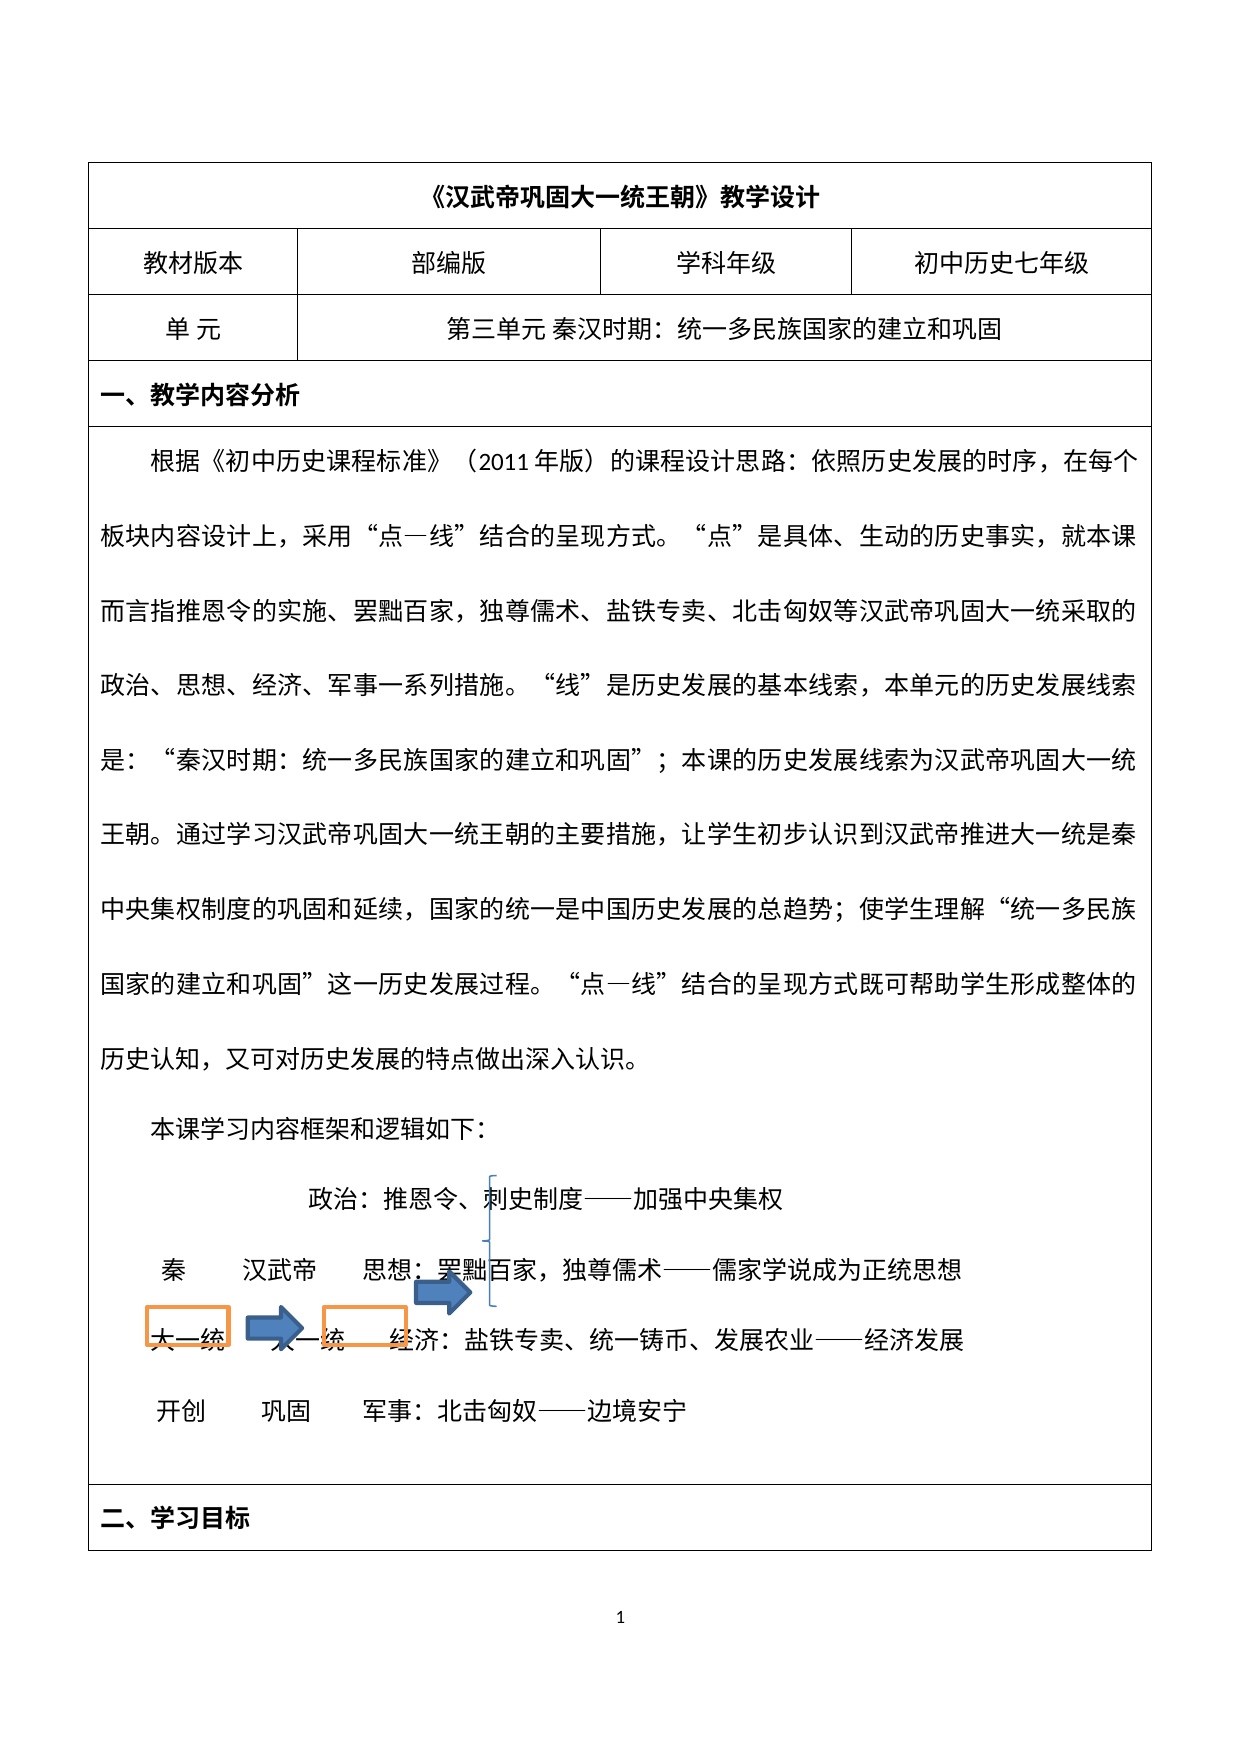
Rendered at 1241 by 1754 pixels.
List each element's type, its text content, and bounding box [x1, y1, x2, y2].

table_cell 初中历史七年级 [852, 229, 1151, 294]
table_cell 一、教学内容分析 [89, 361, 1151, 426]
table_cell 二、学习目标 [89, 1485, 1151, 1549]
table_cell 学科年级 [601, 229, 851, 294]
table_cell 根据《初中历史课程标准》（2011年版）的课程设计思路：依照历史发展的时序，在每个板块内容设计上，采用“点—线”结合的呈现方式。“点”是具体、生动的历史事实，就本课而言指推恩令的实施、罢黜百家，独尊儒术、盐铁专卖、北击匈奴等汉武帝巩固大一统采取的政治、思想、经济、军事一系列措施。“线”是历史发展的基本线索，本单元的历史发展线索是：“秦汉时期：统一多民族国家的建立和巩固”；本课的历史发展线索为汉武帝巩固大一统王朝。通过学习汉武帝巩固大一统王朝的主要措施，让学生初步认识到汉武帝推进大一统是秦中央集权制度的巩固和延续，国家的统一是中国历史发展的总趋势；使学生理解“统一多民族国家的建立和巩固”这一历史发展过程。“点—线”结合的呈现方式既可帮助学生形成整体的历史认知，又可对历史发展的特点做出深入认识。 本课学习内容框架和逻辑如下： 政治：推恩令、刺史制度——加强中央集权 秦 汉武帝 思想：罢黜百家，独尊儒术——儒家学说成为正统思想 大一统 大一统 经济：盐铁专卖、统一铸币、发展农业——经济发展 开创 巩固 军事：北击匈奴——边境安宁 [89, 427, 1151, 1483]
table_cell 第三单元 秦汉时期：统一多民族国家的建立和巩固 [298, 295, 1151, 360]
table_cell 单 元 [89, 295, 297, 360]
table_cell 部编版 [298, 229, 600, 294]
table_header 《汉武帝巩固大一统王朝》教学设计 [89, 163, 1151, 228]
table_cell 教材版本 [89, 229, 297, 294]
